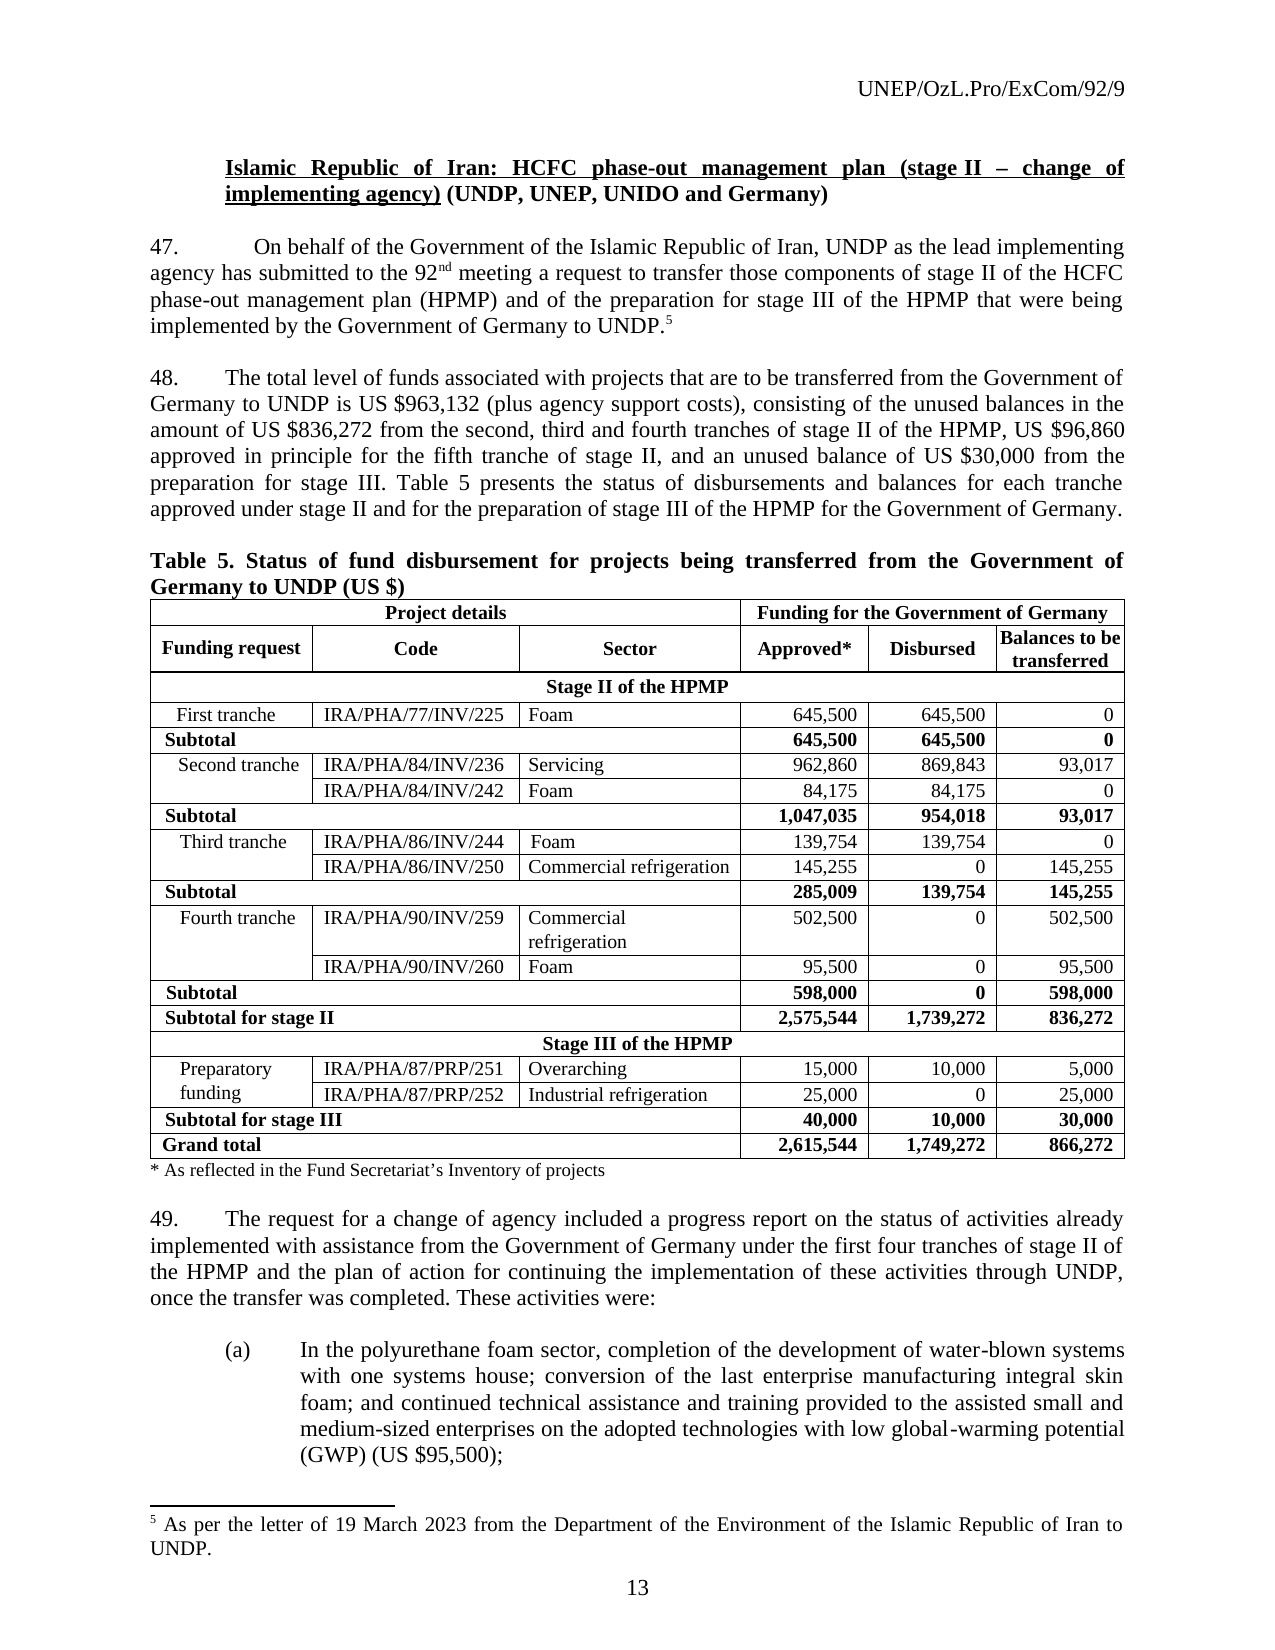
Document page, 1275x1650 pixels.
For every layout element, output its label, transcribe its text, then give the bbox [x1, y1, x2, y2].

table_cell 25,000 [741, 1083, 868, 1107]
table_cell IRA/PHA/84/INV/236 [313, 754, 519, 778]
table_cell Foam [520, 779, 740, 803]
table_cell 0 [997, 779, 1124, 803]
table_cell Disbursed [869, 626, 996, 671]
table_cell Overarching [520, 1057, 740, 1082]
subtitle On behalf of the Government of the Islamic Republic of Iran, UNDP as the lead implementing agency has submitted to the 92nd meeting a request to transfer those components of stage II of the HCFC phase-out management plan (HPMP) and of the preparation for stage III of the HPMP that were being implemented by the Government of Germany to UNDP. [150, 233, 1125, 338]
table_cell Sector [520, 626, 740, 671]
table_cell Foam [520, 956, 740, 980]
table_cell 10,000 [869, 1057, 996, 1082]
subtitle The total level of funds associated with projects that are to be transferred from the Government of Germany to UNDP is US $963,132 (plus agency support costs), consisting of the unused balances in the amount of US $836,272 from the second, third and fourth tranches of stage II of the HPMP, US $96,860 approved in principle for the fifth tranche of stage II, and an unused balance of US $30,000 from the preparation for stage III. Table 5 presents the status of disbursements and balances for each tranche approved under stage II and for the preparation of stage III of the HPMP for the Government of Germany. [150, 363, 1125, 522]
table_cell Second tranche [151, 754, 312, 803]
table_cell First tranche [151, 703, 312, 727]
table_cell 0 [997, 728, 1124, 752]
table_cell 93,017 [997, 804, 1124, 829]
subtitle In the polyurethane foam sector, completion of the development of water-blown systems with one systems house; conversion of the last enterprise manufacturing integral skin foam; and continued technical assistance and training provided to the assisted small and medium-sized enterprises on the adopted technologies with low global-warming potential (GWP) (US $95,500); [225, 1336, 1125, 1468]
table_cell 84,175 [741, 779, 868, 803]
table_cell Subtotal for stage III [151, 1108, 740, 1132]
table_header Funding for the Government of Germany [741, 600, 1124, 625]
table_cell Preparatory funding [151, 1057, 312, 1107]
table_cell 30,000 [997, 1108, 1124, 1132]
table_cell Foam [520, 703, 740, 727]
table_cell 139,754 [741, 830, 868, 854]
table_cell 2,575,544 [741, 1006, 868, 1031]
table_cell 93,017 [997, 754, 1124, 778]
table_cell Balances to be transferred [997, 626, 1124, 671]
table_cell 598,000 [997, 981, 1124, 1005]
table_cell Funding request [151, 626, 312, 671]
table_cell Stage II of the HPMP [151, 673, 1124, 702]
table_header Project details [151, 600, 740, 625]
table_cell 0 [869, 956, 996, 980]
table_cell 869,843 [869, 754, 996, 778]
table_cell 145,255 [997, 855, 1124, 879]
table_cell IRA/PHA/86/INV/244 [313, 830, 519, 854]
table_cell 645,500 [741, 703, 868, 727]
table_cell 2,615,544 [741, 1134, 868, 1158]
table_cell Approved* [741, 626, 868, 671]
table_cell Subtotal [151, 804, 740, 829]
table_cell 145,255 [741, 855, 868, 879]
subtitle Table 5. Status of fund disbursement for projects being transferred from the Government of Germany to UNDP (US $) [150, 547, 1125, 599]
table_cell 40,000 [741, 1108, 868, 1132]
table_cell 0 [869, 981, 996, 1005]
table_cell IRA/PHA/84/INV/242 [313, 779, 519, 803]
table_cell 95,500 [741, 956, 868, 980]
table_cell 598,000 [741, 981, 868, 1005]
table_cell 25,000 [997, 1083, 1124, 1107]
table_cell 645,500 [741, 728, 868, 752]
table_cell 0 [869, 855, 996, 879]
table_cell Foam [520, 830, 740, 854]
table_cell 5,000 [997, 1057, 1124, 1082]
table_cell Grand total [151, 1134, 740, 1158]
table_cell 0 [997, 830, 1124, 854]
table_cell 1,047,035 [741, 804, 868, 829]
table_cell 145,255 [997, 881, 1124, 905]
table_cell IRA/PHA/87/PRP/252 [313, 1083, 519, 1107]
table_cell 1,739,272 [869, 1006, 996, 1031]
table_cell 84,175 [869, 779, 996, 803]
table_cell Stage III of the HPMP [151, 1032, 1124, 1056]
table_cell 645,500 [869, 728, 996, 752]
text Islamic Republic of Iran: HCFC phase-out management plan (stage II – change of implementing agency) (UNDP, UNEP, UNIDO and Germany) [225, 154, 1125, 177]
table_cell 0 [869, 1083, 996, 1107]
table_cell 95,500 [997, 956, 1124, 980]
table_cell IRA/PHA/90/INV/260 [313, 956, 519, 980]
table_cell Industrial refrigeration [520, 1083, 740, 1107]
table_cell IRA/PHA/86/INV/250 [313, 855, 519, 879]
table_cell 866,272 [997, 1134, 1124, 1158]
table_cell Subtotal [151, 981, 740, 1005]
table_cell 954,018 [869, 804, 996, 829]
table_cell 502,500 [997, 906, 1124, 954]
table_cell Code [313, 626, 519, 671]
table_cell 0 [997, 703, 1124, 727]
table_cell 139,754 [869, 830, 996, 854]
table_cell 502,500 [741, 906, 868, 954]
text Islamic Republic of Iran: HCFC phase-out management plan (stage II – change of implementing agency) (UNDP, UNEP, UNIDO and Germany) [225, 178, 1125, 207]
table_cell Subtotal [151, 881, 740, 905]
table_cell Commercial refrigeration [520, 855, 740, 879]
table_cell 962,860 [741, 754, 868, 778]
table_cell 10,000 [869, 1108, 996, 1132]
table_cell 836,272 [997, 1006, 1124, 1031]
table_cell 15,000 [741, 1057, 868, 1082]
table_cell IRA/PHA/77/INV/225 [313, 703, 519, 727]
table_cell 139,754 [869, 881, 996, 905]
table_cell Subtotal for stage II [151, 1006, 740, 1031]
table_cell 1,749,272 [869, 1134, 996, 1158]
subtitle * As reflected in the Fund Secretariat’s Inventory of projects [150, 1159, 1125, 1180]
table_cell 0 [869, 906, 996, 954]
table_cell 285,009 [741, 881, 868, 905]
table_cell Servicing [520, 754, 740, 778]
table_cell 645,500 [869, 703, 996, 727]
table_cell IRA/PHA/87/PRP/251 [313, 1057, 519, 1082]
subtitle The request for a change of agency included a progress report on the status of activities already implemented with assistance from the Government of Germany under the first four tranches of stage II of the HPMP and the plan of action for continuing the implementation of these activities through UNDP, once the transfer was completed. These activities were: [150, 1205, 1125, 1311]
table_cell Third tranche [151, 830, 312, 879]
table_cell Fourth tranche [151, 906, 312, 980]
table_cell IRA/PHA/90/INV/259 [313, 906, 519, 954]
table_cell Commercial refrigeration [520, 906, 740, 954]
table_cell Subtotal [151, 728, 740, 752]
